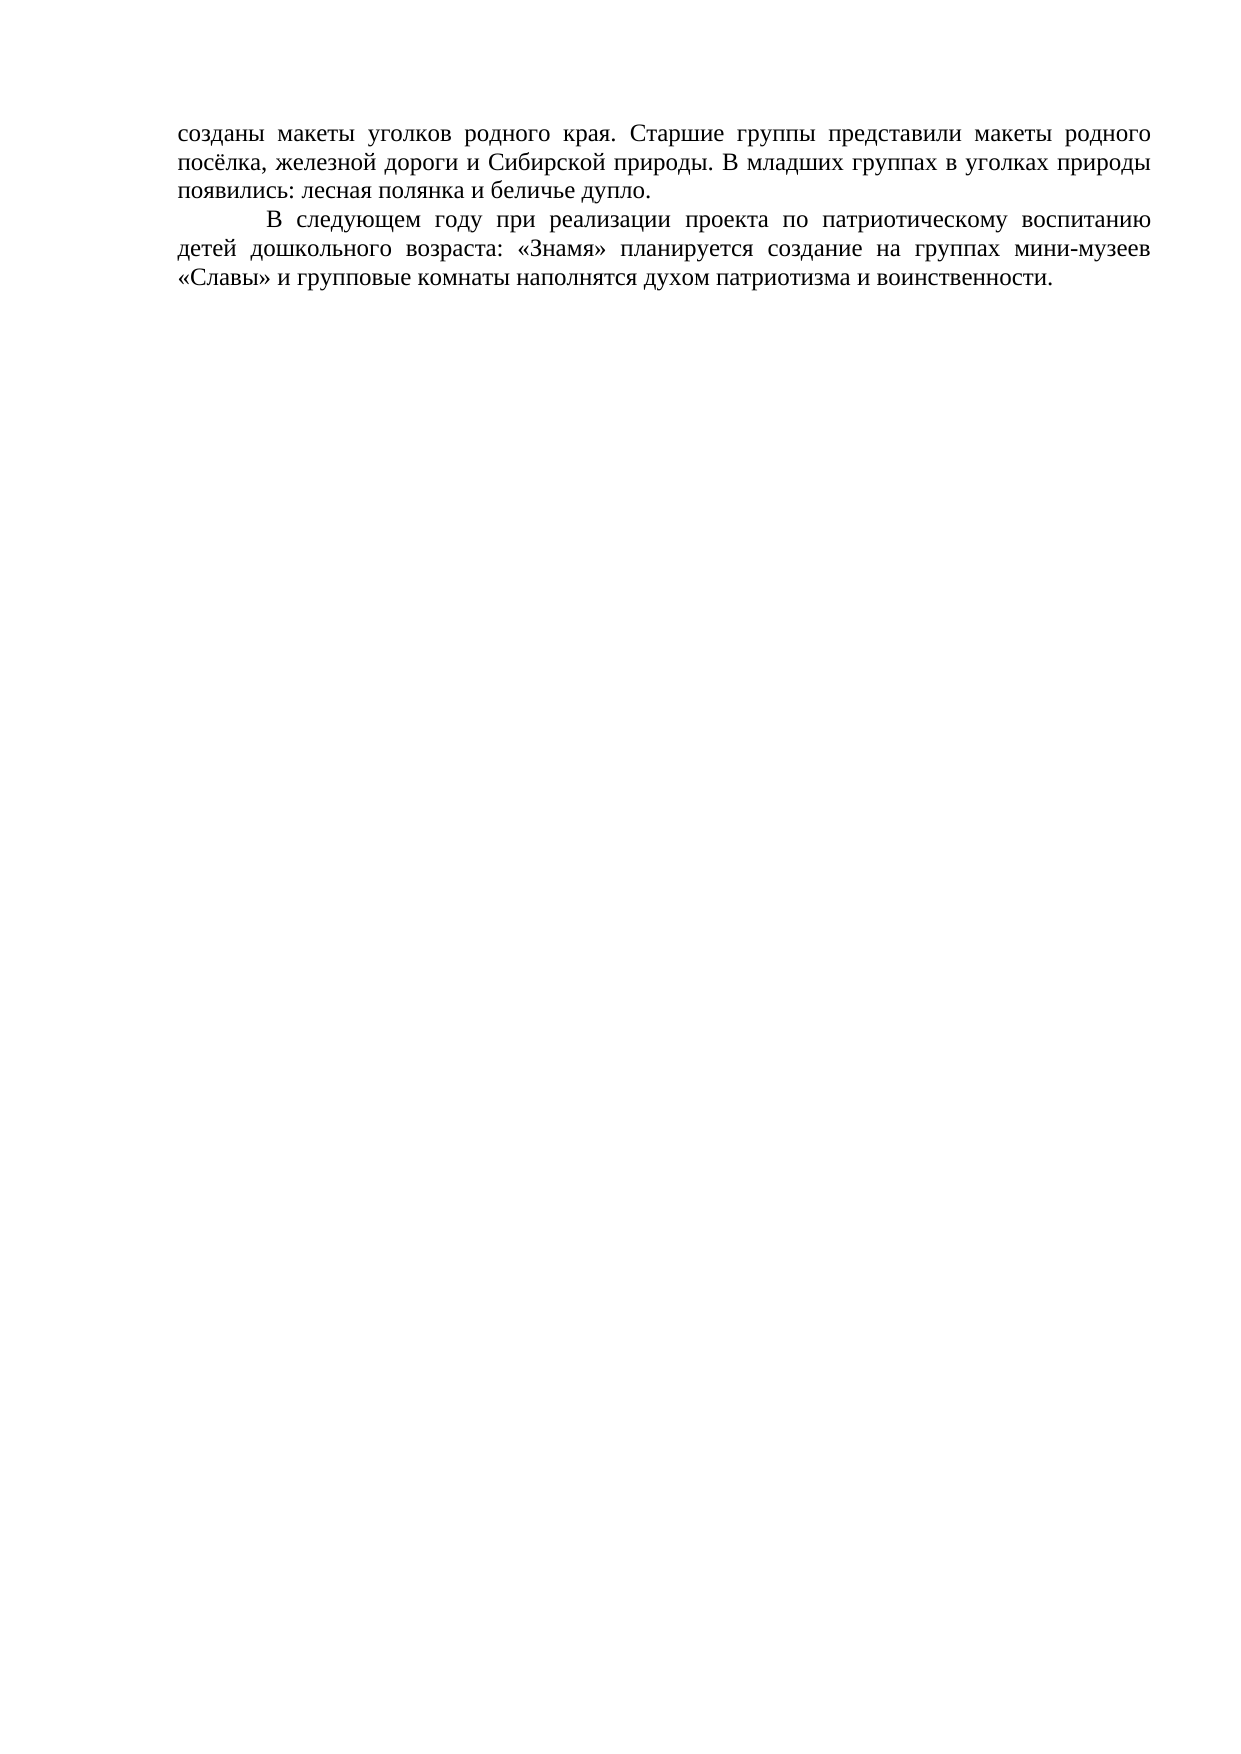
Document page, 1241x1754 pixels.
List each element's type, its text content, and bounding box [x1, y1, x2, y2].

text В следующем году при реализации проекта по патриотическому воспитанию детей дошкольного возраста: «Знамя» планируется создание на группах мини-музеев «Славы» и групповые комнаты наполнятся духом патриотизма и воинственности. [177, 204, 1152, 291]
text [177, 118, 1152, 204]
